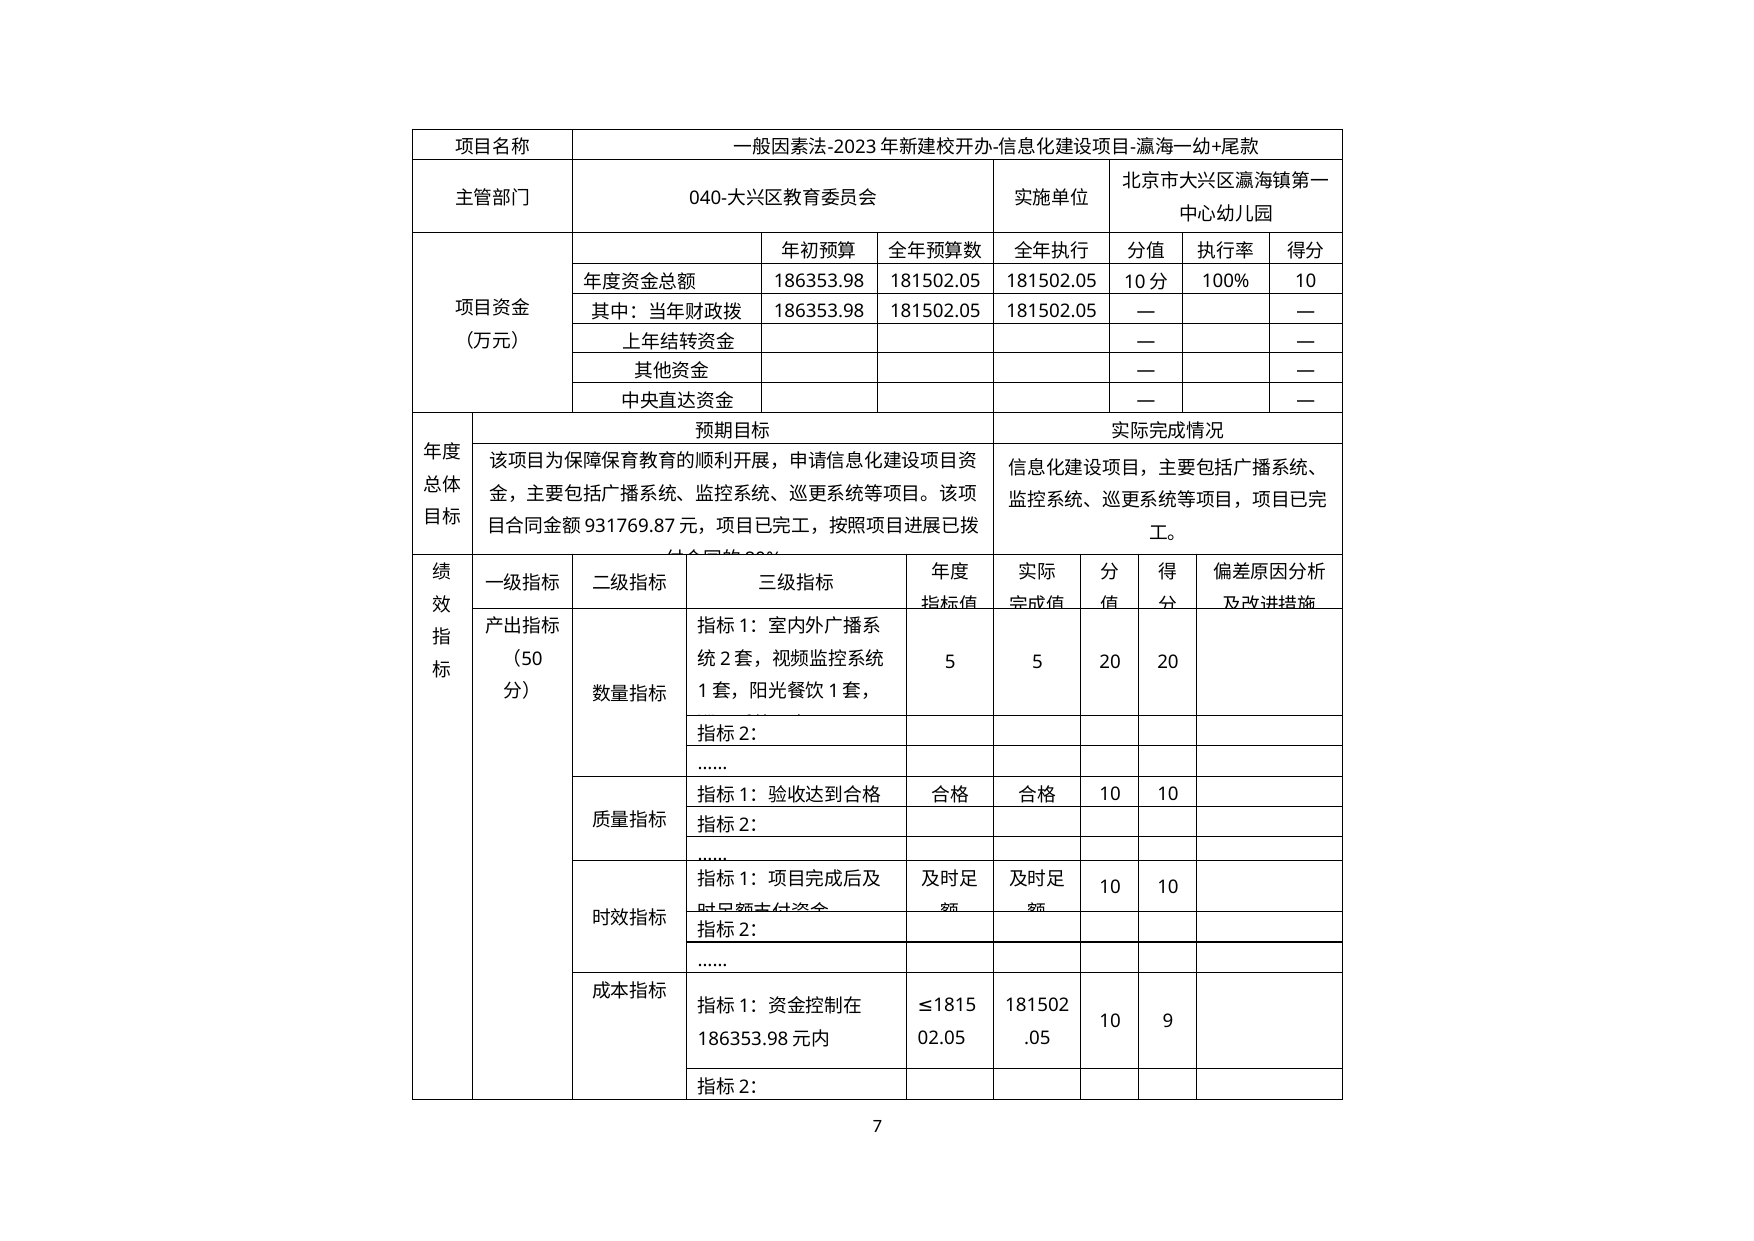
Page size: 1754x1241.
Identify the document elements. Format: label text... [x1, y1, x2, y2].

table_cell [1183, 294, 1269, 323]
table_cell 年度 指标值 [907, 555, 993, 607]
table_cell [1139, 807, 1196, 836]
table_cell [1183, 353, 1269, 382]
table_cell [994, 324, 1109, 352]
table_cell 及时足额 [994, 861, 1080, 911]
table_cell 项目名称 [413, 130, 572, 159]
table_cell [878, 353, 993, 382]
table_cell [907, 912, 993, 941]
table_cell [1197, 861, 1342, 911]
table_cell 信息化建设项目，主要包括广播系统、监控系统、巡更系统等项目，项目已完工。 [994, 444, 1342, 553]
table_cell [1197, 912, 1342, 941]
table_cell 指标1：项目完成后及时足额支付资金 [687, 861, 906, 911]
table_cell 合格 [994, 777, 1080, 806]
table_cell 合格 [907, 777, 993, 806]
table_cell [1081, 912, 1138, 941]
table_cell 10 [1270, 264, 1342, 293]
table_cell 指标2： [687, 912, 906, 941]
table_cell [994, 716, 1080, 745]
table_cell …… [687, 746, 906, 776]
table_cell 181502.05 [994, 264, 1109, 293]
table_cell [994, 1069, 1080, 1098]
table_cell [1139, 1069, 1196, 1098]
table_cell — [1270, 324, 1342, 352]
table_cell [1139, 716, 1196, 745]
table_cell 20 [1139, 609, 1196, 715]
table_cell [1197, 943, 1342, 972]
table_cell [878, 383, 993, 412]
table_cell 其他资金 [573, 353, 761, 382]
table_cell 040-大兴区教育委员会 [573, 160, 993, 232]
table_cell [1197, 746, 1342, 776]
table_cell 实施单位 [994, 160, 1109, 232]
table_cell 及时足额 [907, 861, 993, 911]
table_cell 该项目为保障保育教育的顺利开展，申请信息化建设项目资金，主要包括广播系统、监控系统、巡更系统等项目。该项目合同金额931769.87元，项目已完工，按照项目进展已拨付合同的80%。 [473, 444, 993, 553]
table_cell 项目资金 （万元） [413, 233, 572, 412]
table_cell [1081, 807, 1138, 836]
table_cell [1081, 943, 1138, 972]
table_cell 实际完成情况 [994, 413, 1342, 442]
table_cell [762, 324, 877, 352]
table_cell [994, 807, 1080, 836]
table_cell 186353.98 [762, 264, 877, 293]
table_cell [1197, 777, 1342, 806]
table_cell 执行率 [1183, 233, 1269, 263]
table_cell 三级指标 [687, 555, 906, 607]
table_cell [907, 943, 993, 972]
table_cell [907, 716, 993, 745]
table_cell 10 [1081, 861, 1138, 911]
table_cell 绩 效 指 标 [413, 555, 472, 1098]
table_cell [994, 746, 1080, 776]
table_cell 得分 [1139, 555, 1196, 607]
table_cell [1081, 1069, 1138, 1098]
table_cell 分值 [1081, 555, 1138, 607]
table_cell [907, 1069, 993, 1098]
table_cell [994, 943, 1080, 972]
table_cell [1139, 746, 1196, 776]
table_cell [878, 324, 993, 352]
table_cell [1139, 943, 1196, 972]
table_cell 时效指标 [573, 861, 686, 972]
table_cell 5 [907, 609, 993, 715]
table_cell 指标1：资金控制在186353.98元内 [687, 973, 906, 1068]
table_cell 指标2： [687, 1069, 906, 1098]
table_cell [1139, 912, 1196, 941]
table_cell 指标2： [687, 807, 906, 836]
table_cell — [1110, 383, 1182, 412]
table_cell 上年结转资金 [573, 324, 761, 352]
table_cell — [1270, 294, 1342, 323]
table_cell 中央直达资金 [573, 383, 761, 412]
table_cell 181502.05 [994, 973, 1080, 1068]
table_cell 年初预算 [762, 233, 877, 263]
table_cell [1183, 324, 1269, 352]
table_cell 9 [1139, 973, 1196, 1068]
table_cell — [1270, 383, 1342, 412]
table_cell 指标2： [687, 716, 906, 745]
table_cell 186353.98 [762, 294, 877, 323]
table_cell [573, 233, 761, 263]
table_cell 分值 [1110, 233, 1182, 263]
table_cell [1197, 1069, 1342, 1098]
table_cell …… [687, 943, 906, 972]
table_cell 实际 完成值 [994, 555, 1080, 607]
table_cell 10 [1081, 777, 1138, 806]
table_cell — [1110, 294, 1182, 323]
table_cell [994, 353, 1109, 382]
table_cell [1197, 807, 1342, 836]
table_cell [907, 746, 993, 776]
table_cell 预期目标 [473, 413, 993, 442]
table_cell [762, 353, 877, 382]
table_cell 全年执行数 [994, 233, 1109, 263]
table_cell 主管部门 [413, 160, 572, 232]
table_cell 质量指标 [573, 777, 686, 860]
table_cell 年度资金总额 [573, 264, 761, 293]
table_cell [907, 837, 993, 860]
table_cell [1197, 609, 1342, 715]
table_cell 指标1：室内外广播系统2套，视频监控系统1套，阳光餐饮1套，巡更系统1套 [687, 609, 906, 715]
table_cell — [1110, 324, 1182, 352]
table_cell 全年预算数 [878, 233, 993, 263]
table_cell 10 [1139, 777, 1196, 806]
table_cell 10分 [1110, 264, 1182, 293]
table_cell 其中：当年财政拨款 [573, 294, 761, 323]
table_cell 偏差原因分析及改进措施 [1197, 555, 1342, 607]
table_cell 10 [1139, 861, 1196, 911]
table_cell [762, 383, 877, 412]
table_cell [1139, 837, 1196, 860]
table_cell — [1270, 353, 1342, 382]
table_cell 一级指标 [473, 555, 572, 607]
table_cell 100% [1183, 264, 1269, 293]
table_cell ≤181502.05 [907, 973, 993, 1068]
table_cell [994, 383, 1109, 412]
table_cell 181502.05 [994, 294, 1109, 323]
table_cell [907, 807, 993, 836]
table_cell 5 [994, 609, 1080, 715]
table_cell [1197, 837, 1342, 860]
table_cell 二级指标 [573, 555, 686, 607]
table_cell 成本指标 [573, 973, 686, 1098]
table_cell [1081, 716, 1138, 745]
table_cell 20 [1081, 609, 1138, 715]
table_cell 指标1：验收达到合格标准 [687, 777, 906, 806]
table_cell 年度总体目标 [413, 413, 472, 553]
table_cell 北京市大兴区瀛海镇第一中心幼儿园 [1110, 160, 1342, 232]
table_cell [1197, 716, 1342, 745]
table_cell [1081, 746, 1138, 776]
table_cell 得分 [1270, 233, 1342, 263]
table_cell 数量指标 [573, 609, 686, 776]
table_cell [1183, 383, 1269, 412]
table_cell 一般因素法-2023年新建校开办-信息化建设项目-瀛海一幼+尾款 [573, 130, 1342, 159]
table_cell [1081, 837, 1138, 860]
table_cell …… [687, 837, 906, 860]
table_cell — [1110, 353, 1182, 382]
table_cell 181502.05 [878, 294, 993, 323]
table_cell [994, 837, 1080, 860]
table_cell 181502.05 [878, 264, 993, 293]
table_cell [1197, 973, 1342, 1068]
table_cell 产出指标 （50分） [473, 609, 572, 1098]
table_cell [994, 912, 1080, 941]
table_cell 10 [1081, 973, 1138, 1068]
